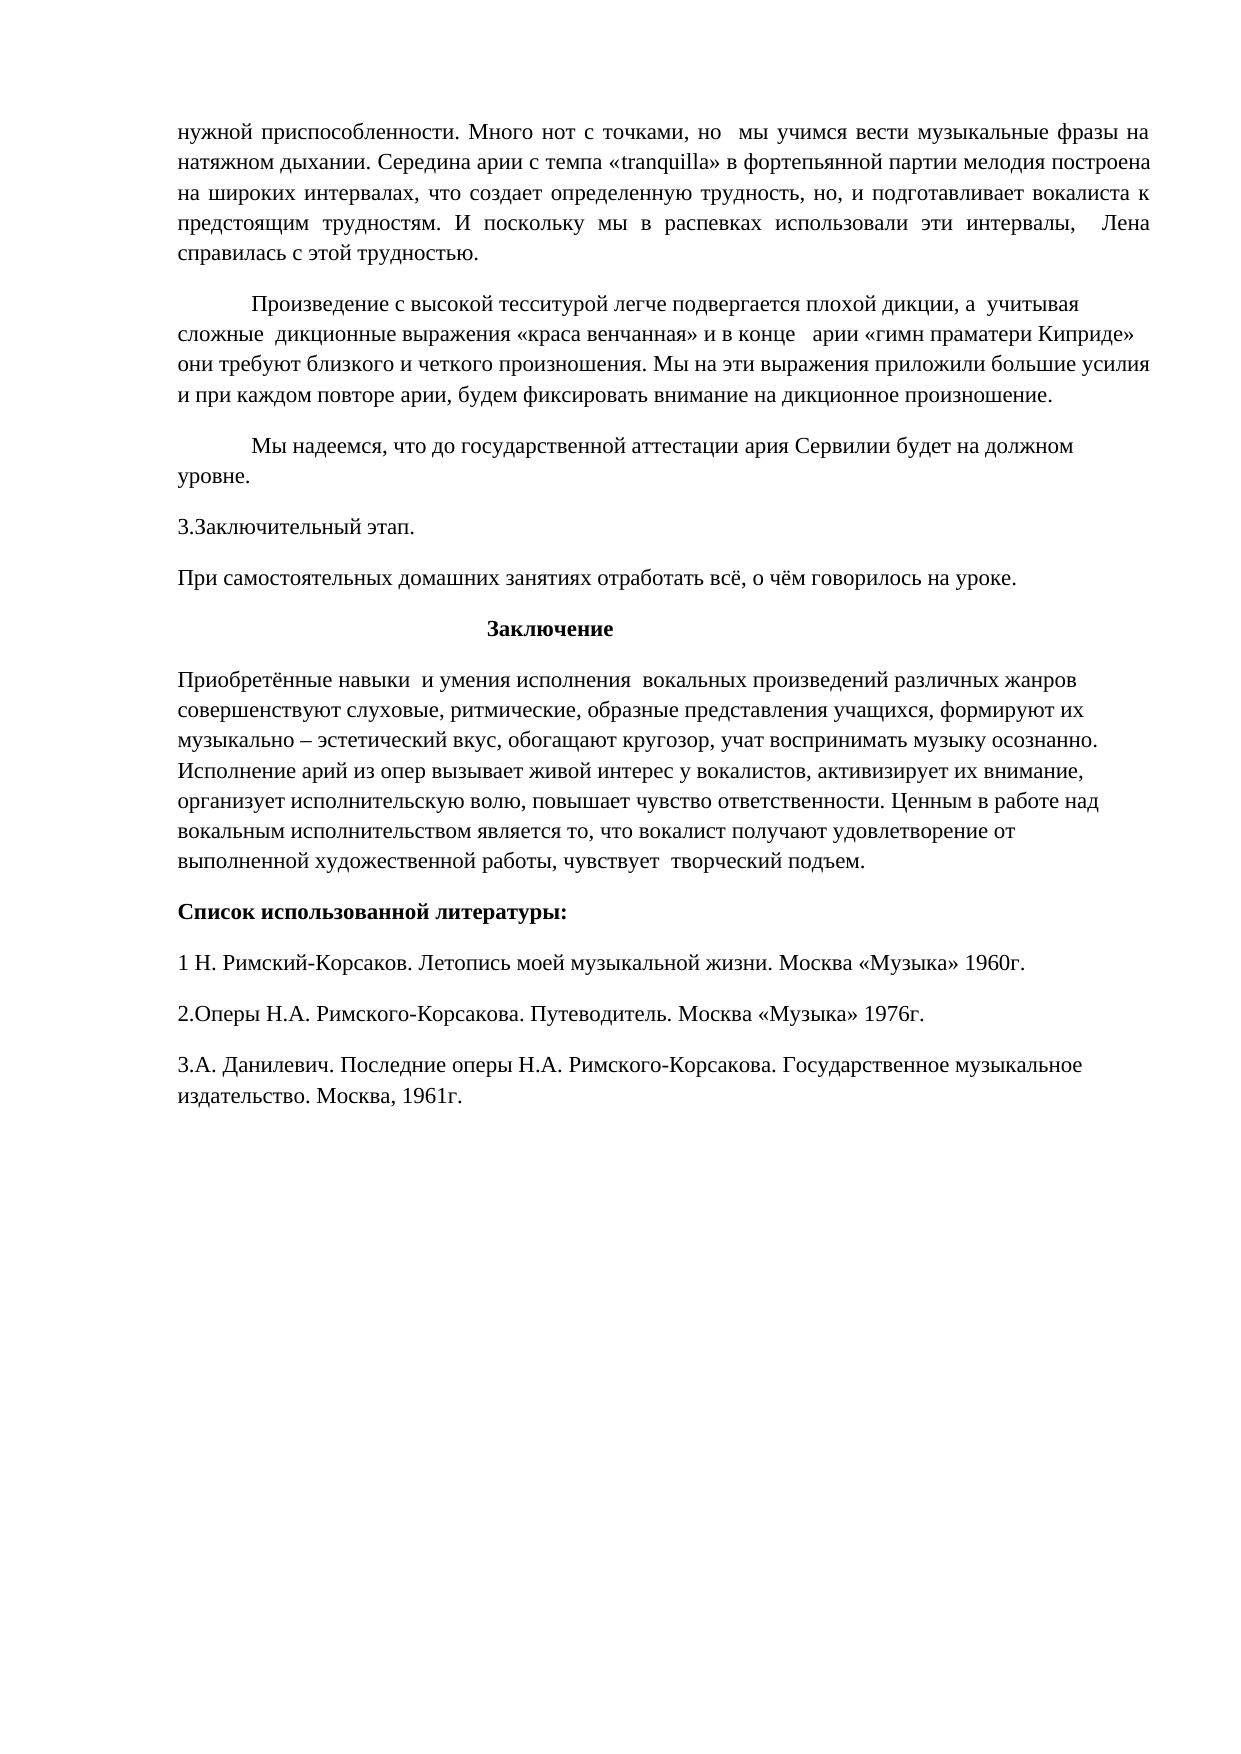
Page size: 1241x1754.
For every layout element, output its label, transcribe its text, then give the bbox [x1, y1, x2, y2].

text Заключение [177, 615, 1152, 641]
text 3.Заключительный этап. [177, 513, 1152, 539]
text Приобретённые навыки и умения исполнения вокальных произведений различных жанров совершенствуют слуховые, ритмические, образные представления учащихся, формируют их музыкально – эстетический вкус, обогащают кругозор, учат воспринимать музыку осознанно. Исполнение арий из опер вызывает живой интерес у вокалистов, активизирует их внимание, организует исполнительскую волю, повышает чувство ответственности. Ценным в работе над вокальным исполнительством является то, что вокалист получают удовлетворение от выполненной художественной работы, чувствует творческий подъем. [177, 666, 1152, 874]
text Список использованной литературы: [177, 898, 1152, 925]
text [177, 118, 1152, 265]
text Мы надеемся, что до государственной аттестации ария Сервилии будет на должном уровне. [177, 432, 1152, 488]
text Произведение с высокой тесситурой легче подвергается плохой дикции, а учитывая сложные дикционные выражения «краса венчанная» и в конце арии «гимн праматери Киприде» они требуют близкого и четкого произношения. Мы на эти выражения приложили большие усилия и при каждом повторе арии, будем фиксировать внимание на дикционное произношение. [177, 290, 1152, 407]
text При самостоятельных домашних занятиях отработать всё, о чём говорилось на уроке. [177, 564, 1152, 590]
text 1 Н. Римский-Корсаков. Летопись моей музыкальной жизни. Москва «Музыка» 1960г. [177, 949, 1152, 976]
text 3.А. Данилевич. Последние оперы Н.А. Римского-Корсакова. Государственное музыкальное издательство. Москва, 1961г. [177, 1051, 1152, 1108]
text 2.Оперы Н.А. Римского-Корсакова. Путеводитель. Москва «Музыка» 1976г. [177, 1000, 1152, 1027]
